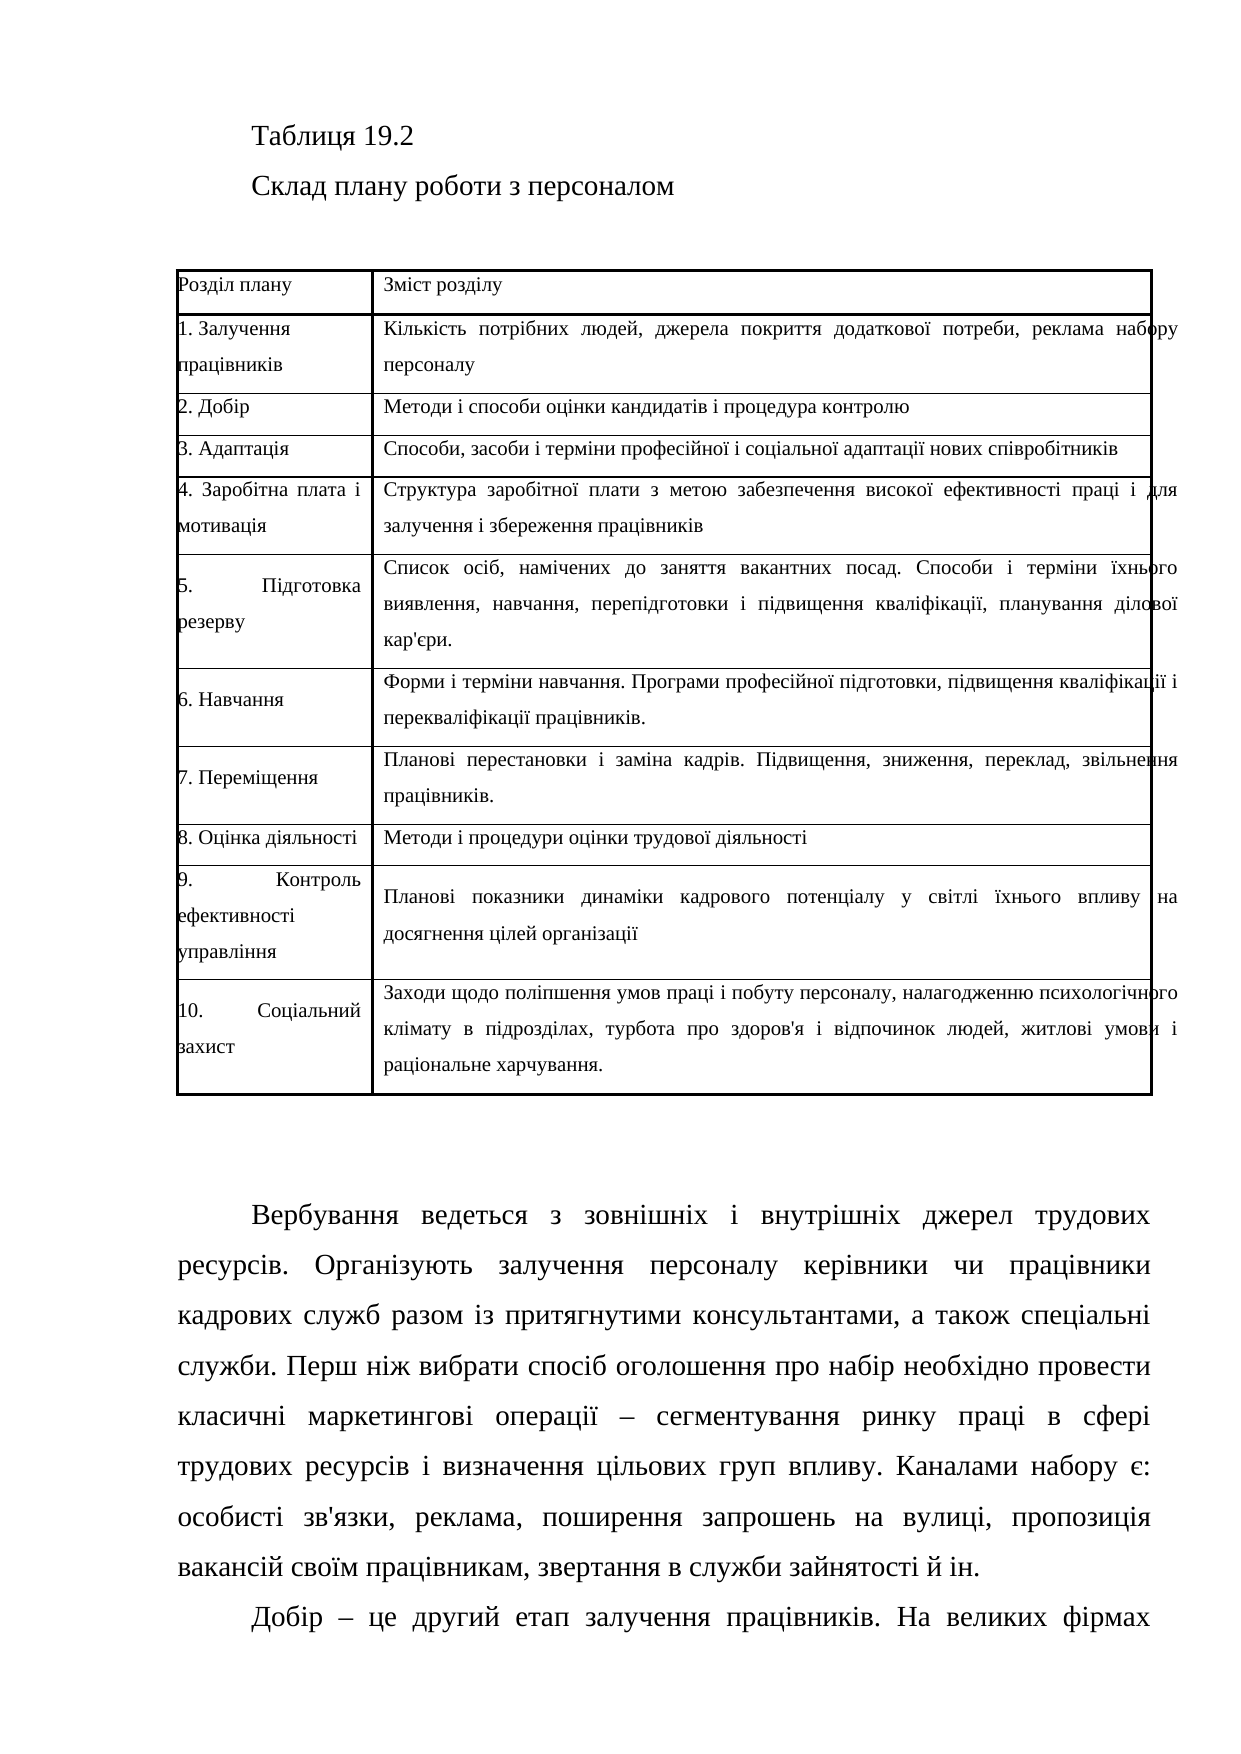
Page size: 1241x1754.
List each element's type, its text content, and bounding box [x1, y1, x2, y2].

text Таблиця 19.2 [177, 118, 1152, 152]
table_cell Форми і терміни навчання. Програми професійної підготовки, підвищення кваліфікації і перекваліфікації працівників. [374, 669, 1150, 746]
table_header Зміст розділу [374, 272, 1150, 313]
table_cell Структура заробітної плати з метою забезпечення високої ефективності праці і для залучення і збереження працівників [374, 478, 1150, 554]
table_cell 10. Соціальний захист [179, 980, 371, 1093]
table_cell Методи і процедури оцінки трудової діяльності [374, 825, 1150, 865]
text Вербування ведеться з зовнішніх і внутрішніх джерел трудових ресурсів. Організують залучення персоналу керівники чи працівники кадрових служб разом із притягнутими консультантами, а також спеціальні служби. Перш ніж вибрати спосіб оголошення про набір необхідно провести класичні маркетингові операції – сегментування ринку праці в сфері трудових ресурсів і визначення цільових груп впливу. Каналами набору є: особисті зв'язки, реклама, поширення запрошень на вулиці, пропозиція вакансій своїм працівникам, звертання в служби зайнятості й ін. [177, 1197, 1152, 1583]
table_cell 1. Залучення працівників [179, 316, 371, 393]
table_cell 7. Переміщення [179, 747, 371, 824]
table_cell Методи і способи оцінки кандидатів і процедура контролю [374, 394, 1150, 434]
table_cell Список осіб, намічених до заняття вакантних посад. Способи і терміни їхнього виявлення, навчання, перепідготовки і підвищення кваліфікації, планування ділової кар'єри. [374, 555, 1150, 668]
table_cell Планові показники динаміки кадрового потенціалу у світлі їхнього впливу на досягнення цілей організації [374, 866, 1150, 979]
text Склад плану роботи з персоналом [177, 168, 1152, 202]
table_cell Способи, засоби і терміни професійної і соціальної адаптації нових співробітників [374, 436, 1150, 476]
table_cell Заходи щодо поліпшення умов праці і побуту персоналу, налагодженню психологічного клімату в підрозділах, турбота про здоров'я і відпочинок людей, житлові умови і раціональне харчування. [374, 980, 1150, 1093]
table_cell 5. Підготовка резерву [179, 555, 371, 668]
table_cell Кількість потрібних людей, джерела покриття додаткової потреби, реклама набору персоналу [374, 316, 1150, 393]
table_header Розділ плану [179, 272, 371, 313]
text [177, 1599, 1152, 1633]
table_cell Планові перестановки і заміна кадрів. Підвищення, зниження, переклад, звільнення працівників. [374, 747, 1150, 824]
table_cell 4. Заробітна плата і мотивація [179, 478, 371, 554]
table_cell 2. Добір [179, 394, 371, 434]
table_cell 9. Контроль ефективності управління [179, 866, 371, 979]
table_cell 3. Адаптація [179, 436, 371, 476]
table_cell 8. Оцінка діяльності [179, 825, 371, 865]
table_cell 6. Навчання [179, 669, 371, 746]
